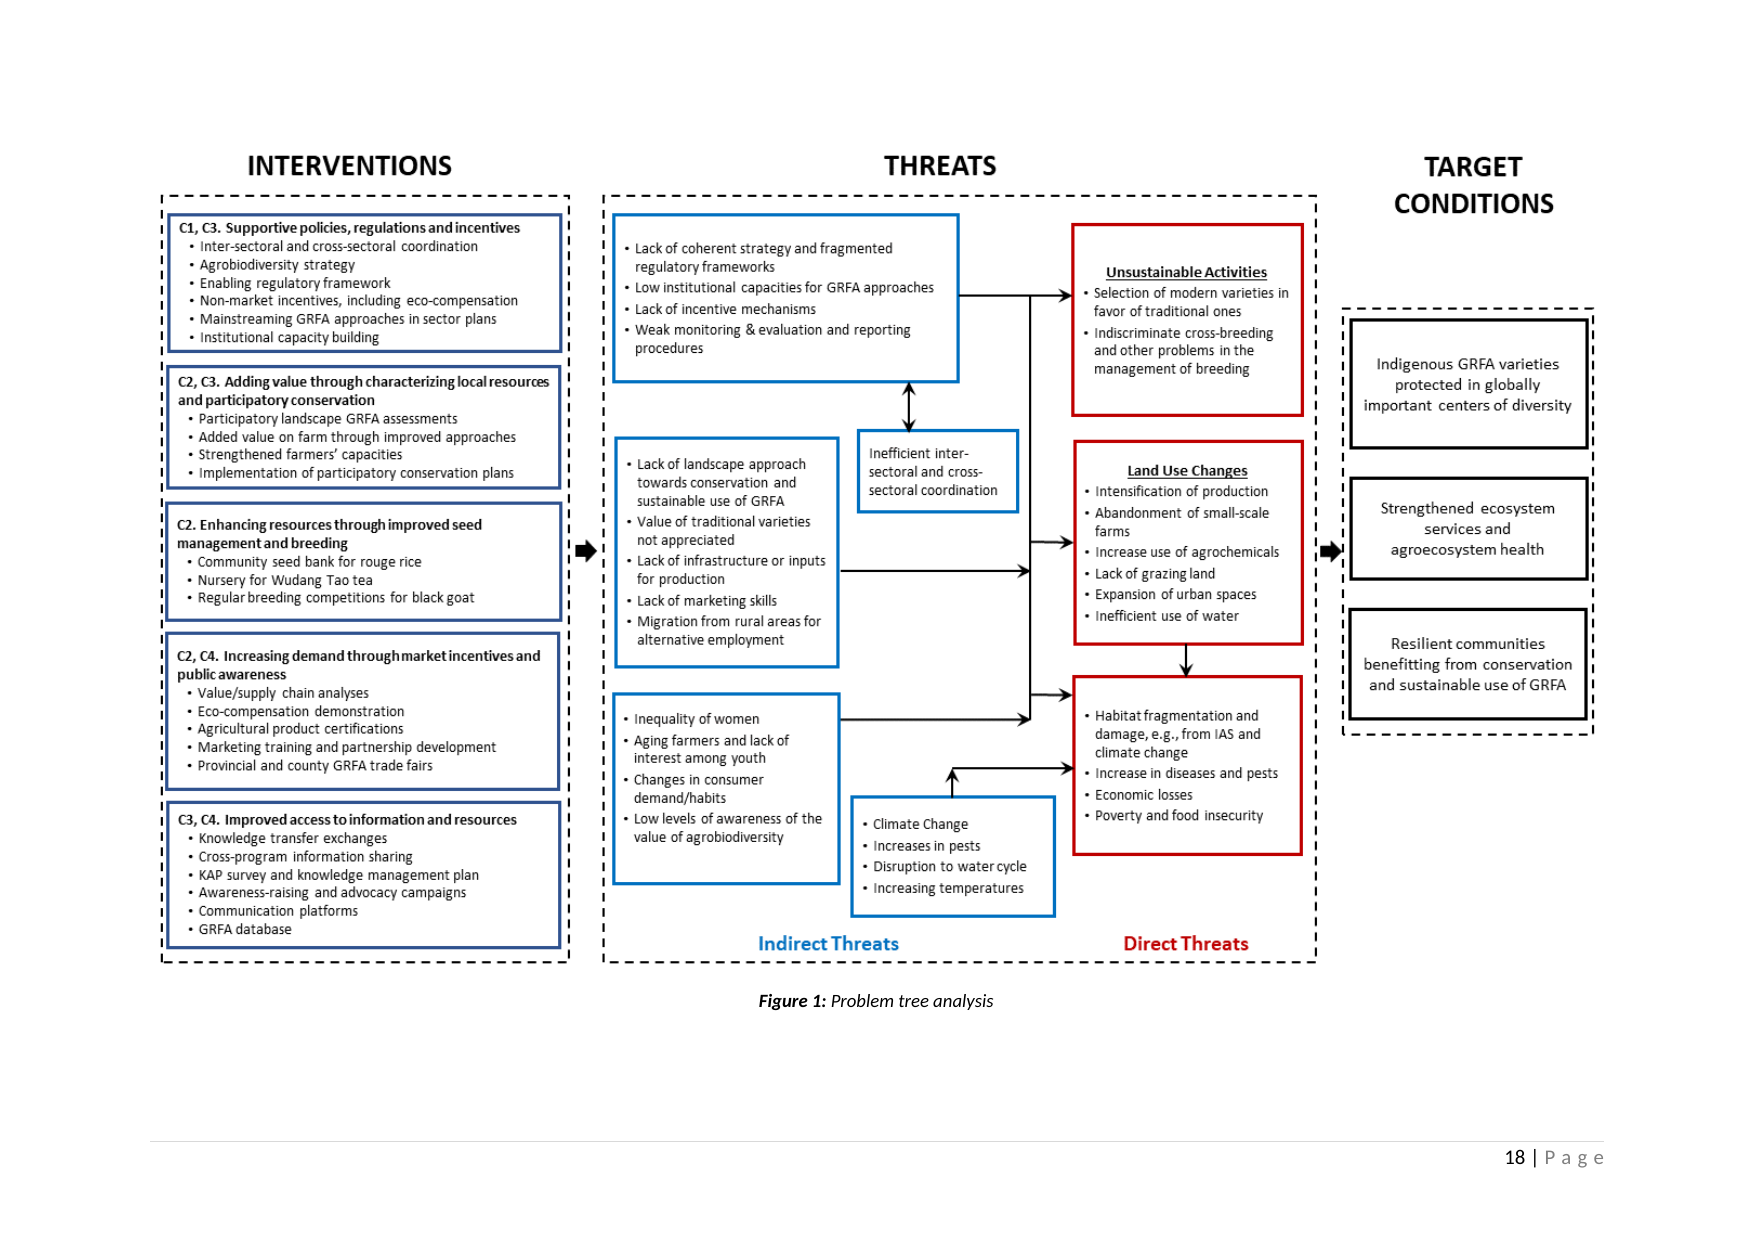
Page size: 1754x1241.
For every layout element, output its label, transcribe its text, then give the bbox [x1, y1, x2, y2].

text Figure 1: Problem tree analysis [150, 989, 1604, 1012]
picture [150, 150, 1604, 984]
